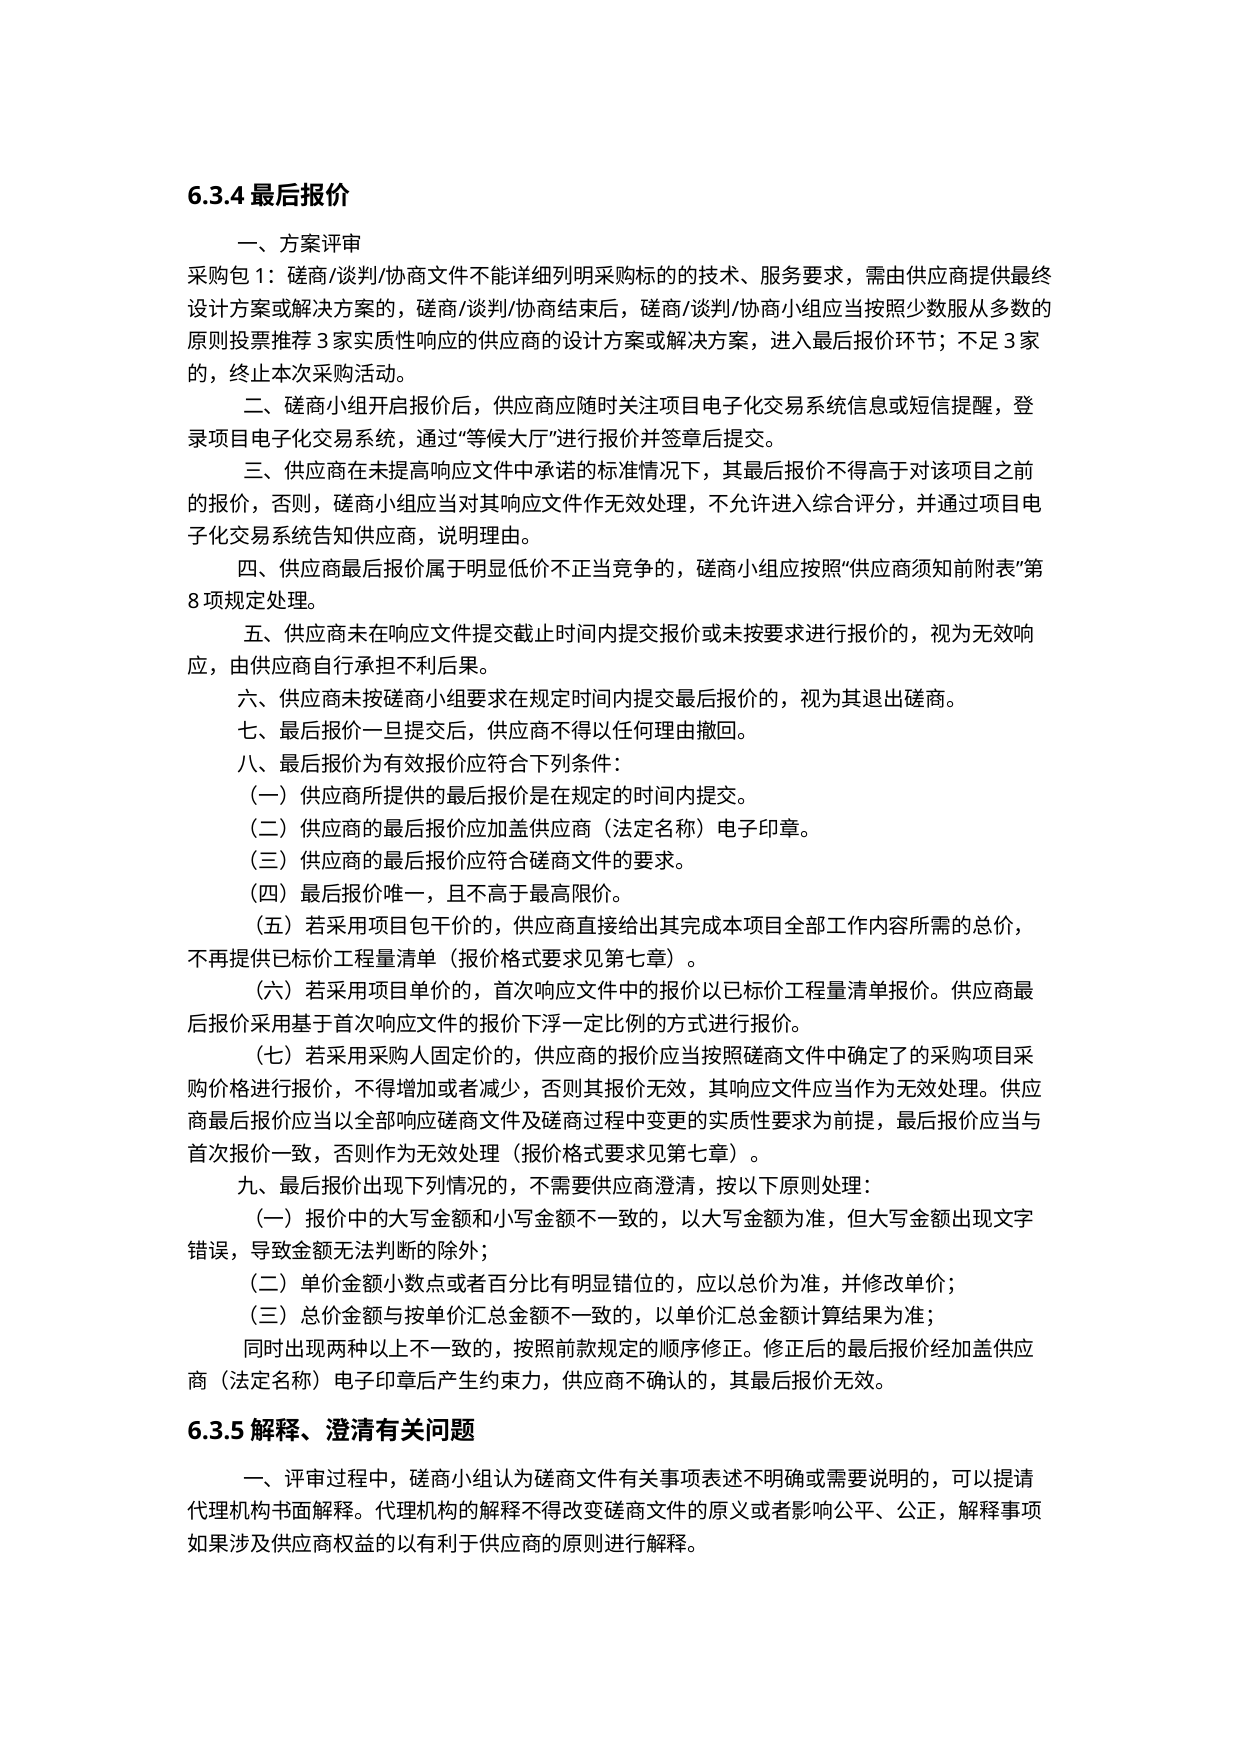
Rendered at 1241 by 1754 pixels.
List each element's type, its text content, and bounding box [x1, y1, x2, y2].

text 八、最后报价为有效报价应符合下列条件： [187, 747, 1053, 779]
text 五、供应商未在响应文件提交截止时间内提交报价或未按要求进行报价的，视为无效响应，由供应商自行承担不利后果。 [187, 617, 1053, 682]
text 二、磋商小组开启报价后，供应商应随时关注项目电子化交易系统信息或短信提醒，登录项目电子化交易系统，通过“等候大厅”进行报价并签章后提交。 [187, 389, 1053, 454]
text （四）最后报价唯一，且不高于最高限价。 [187, 877, 1053, 909]
text （三）总价金额与按单价汇总金额不一致的，以单价汇总金额计算结果为准； [187, 1299, 1053, 1332]
text 同时出现两种以上不一致的，按照前款规定的顺序修正。修正后的最后报价经加盖供应商（法定名称）电子印章后产生约束力，供应商不确认的，其最后报价无效。 [187, 1332, 1053, 1397]
text 九、最后报价出现下列情况的，不需要供应商澄清，按以下原则处理： [187, 1169, 1053, 1202]
text 七、最后报价一旦提交后，供应商不得以任何理由撤回。 [187, 714, 1053, 747]
text （二）供应商的最后报价应加盖供应商（法定名称）电子印章。 [187, 812, 1053, 844]
text 6.3.4最后报价 [187, 162, 1053, 227]
text （五）若采用项目包干价的，供应商直接给出其完成本项目全部工作内容所需的总价，不再提供已标价工程量清单（报价格式要求见第七章）。 [187, 909, 1053, 974]
text （一）报价中的大写金额和小写金额不一致的，以大写金额为准，但大写金额出现文字错误，导致金额无法判断的除外； [187, 1202, 1053, 1267]
text （七）若采用采购人固定价的，供应商的报价应当按照磋商文件中确定了的采购项目采购价格进行报价，不得增加或者减少，否则其报价无效，其响应文件应当作为无效处理。供应商最后报价应当以全部响应磋商文件及磋商过程中变更的实质性要求为前提，最后报价应当与首次报价一致，否则作为无效处理（报价格式要求见第七章）。 [187, 1039, 1053, 1169]
text 三、供应商在未提高响应文件中承诺的标准情况下，其最后报价不得高于对该项目之前的报价，否则，磋商小组应当对其响应文件作无效处理，不允许进入综合评分，并通过项目电子化交易系统告知供应商，说明理由。 [187, 454, 1053, 552]
text 四、供应商最后报价属于明显低价不正当竞争的，磋商小组应按照“供应商须知前附表”第8项规定处理。 [187, 552, 1053, 617]
text 采购包1：磋商/谈判/协商文件不能详细列明采购标的的技术、服务要求，需由供应商提供最终设计方案或解决方案的，磋商/谈判/协商结束后，磋商/谈判/协商小组应当按照少数服从多数的原则投票推荐3家实质性响应的供应商的设计方案或解决方案，进入最后报价环节；不足3家的，终止本次采购活动。 [187, 259, 1053, 389]
text （三）供应商的最后报价应符合磋商文件的要求。 [187, 844, 1053, 877]
text （一）供应商所提供的最后报价是在规定的时间内提交。 [187, 779, 1053, 812]
text （二）单价金额小数点或者百分比有明显错位的，应以总价为准，并修改单价； [187, 1267, 1053, 1299]
text （六）若采用项目单价的，首次响应文件中的报价以已标价工程量清单报价。供应商最后报价采用基于首次响应文件的报价下浮一定比例的方式进行报价。 [187, 974, 1053, 1039]
text 六、供应商未按磋商小组要求在规定时间内提交最后报价的，视为其退出磋商。 [187, 682, 1053, 714]
text 一、评审过程中，磋商小组认为磋商文件有关事项表述不明确或需要说明的，可以提请代理机构书面解释。代理机构的解释不得改变磋商文件的原义或者影响公平、公正，解释事项如果涉及供应商权益的以有利于供应商的原则进行解释。 [187, 1462, 1053, 1559]
text 6.3.5解释、澄清有关问题 [187, 1397, 1053, 1462]
text 一、方案评审 [187, 227, 1053, 259]
